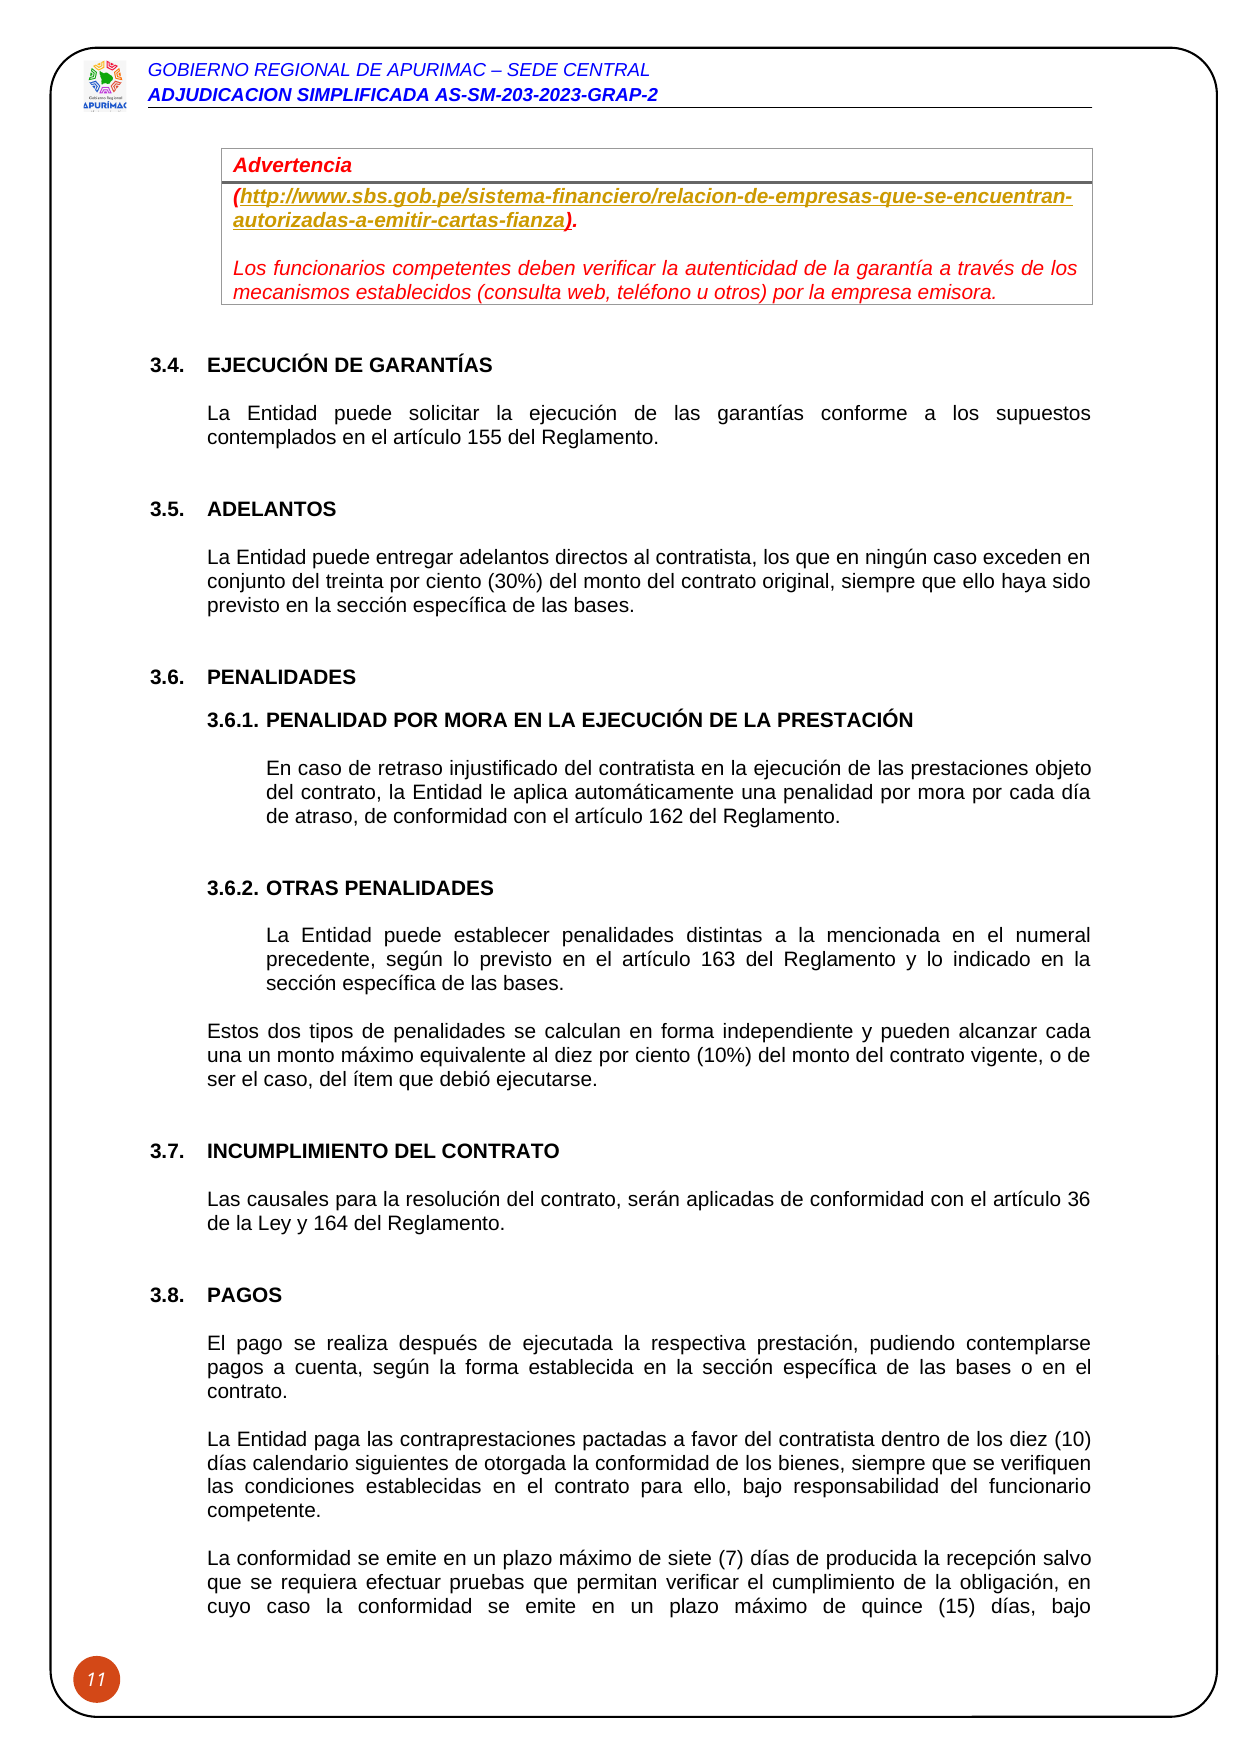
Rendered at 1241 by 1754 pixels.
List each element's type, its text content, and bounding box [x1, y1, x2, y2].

list INCUMPLIMIENTO DEL CONTRATO [150, 1139, 1092, 1163]
list PENALIDAD POR MORA EN LA EJECUCIÓN DE LA PRESTACIÓN [207, 708, 1092, 732]
list La Entidad puede solicitar la ejecución de las garantías conforme a los supuestos contemplados en el artículo 155 del Reglamento. [207, 401, 1092, 449]
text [207, 1546, 1092, 1618]
list El pago se realiza después de ejecutada la respectiva prestación, pudiendo contemplarse pagos a cuenta, según la forma establecida en la sección específica de las bases o en el contrato. [207, 1331, 1092, 1402]
list OTRAS PENALIDADES [207, 875, 1092, 899]
list PAGOS [150, 1283, 1092, 1307]
list ADELANTOS [150, 497, 1092, 521]
text La Entidad paga las contraprestaciones pactadas a favor del contratista dentro de los diez (10) días calendario siguientes de otorgada la conformidad de los bienes, siempre que se verifiquen las condiciones establecidas en el contrato para ello, bajo responsabilidad del funcionario competente. [207, 1426, 1092, 1522]
list En caso de retraso injustificado del contratista en la ejecución de las prestaciones objeto del contrato, la Entidad le aplica automáticamente una penalidad por mora por cada día de atraso, de conformidad con el artículo 162 del Reglamento. [266, 756, 1092, 827]
picture [82, 60, 127, 111]
table_header Advertencia [222, 149, 1092, 181]
list EJECUCIÓN DE GARANTÍAS [150, 353, 1092, 377]
text Las causales para la resolución del contrato, serán aplicadas de conformidad con el artículo 36 de la Ley y 164 del Reglamento. [207, 1187, 1092, 1235]
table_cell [222, 184, 1092, 304]
list La Entidad puede establecer penalidades distintas a la mencionada en el numeral precedente, según lo previsto en el artículo 163 del Reglamento y lo indicado en la sección específica de las bases. [266, 923, 1092, 995]
text La Entidad puede entregar adelantos directos al contratista, los que en ningún caso exceden en conjunto del treinta por ciento (30%) del monto del contrato original, siempre que ello haya sido previsto en la sección específica de las bases. [207, 545, 1092, 617]
list PENALIDADES [150, 664, 1092, 688]
text Estos dos tipos de penalidades se calculan en forma independiente y pueden alcanzar cada una un monto máximo equivalente al diez por ciento (10%) del monto del contrato vigente, o de ser el caso, del ítem que debió ejecutarse. [207, 1019, 1092, 1091]
